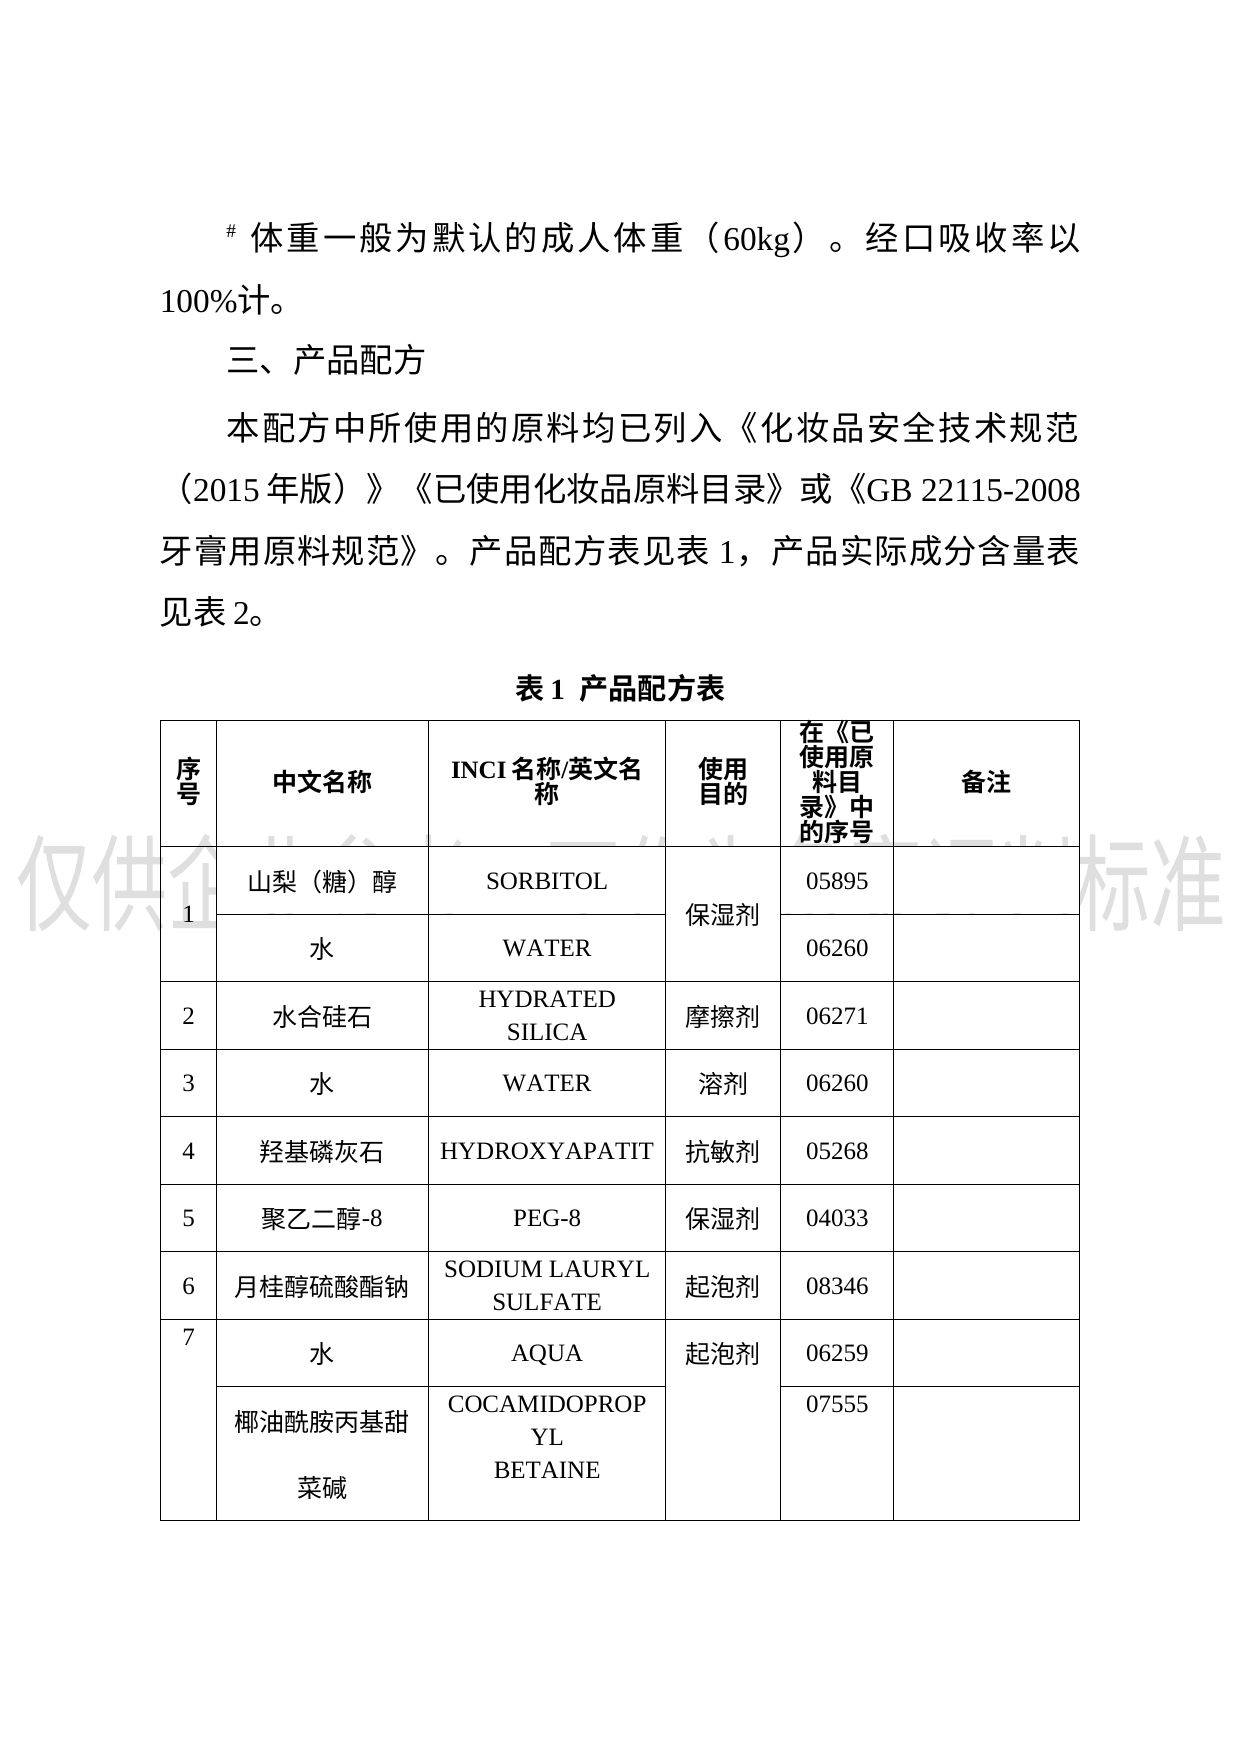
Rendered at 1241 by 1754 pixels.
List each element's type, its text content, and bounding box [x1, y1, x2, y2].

table_cell HYDROXYAPATIT [429, 1117, 665, 1183]
table_cell [894, 1050, 1079, 1116]
table_cell 月桂醇硫酸酯钠 [217, 1252, 428, 1318]
table_cell [894, 1185, 1079, 1251]
table_cell 05268 [781, 1117, 893, 1183]
table_cell 抗敏剂 [666, 1117, 780, 1183]
table_header 在《已使用原料目录》中的序号 [781, 721, 893, 846]
table_cell 起泡剂 [666, 1320, 780, 1520]
table_cell 溶剂 [666, 1050, 780, 1116]
table_header INCI名称/英文名称 [429, 721, 665, 846]
table_cell 05895 [781, 847, 893, 913]
table_cell 06260 [781, 915, 893, 981]
table_cell 5 [161, 1185, 216, 1251]
table_cell 保湿剂 [666, 1185, 780, 1251]
table_header 备注 [894, 721, 1079, 846]
table_cell [894, 982, 1079, 1048]
table_cell 3 [161, 1050, 216, 1116]
table_cell [894, 1320, 1079, 1386]
table_cell WATER [429, 915, 665, 981]
table_cell 4 [161, 1117, 216, 1183]
table_cell 保湿剂 [666, 847, 780, 981]
table_cell SORBITOL [429, 847, 665, 913]
table_cell 摩擦剂 [666, 982, 780, 1048]
table_cell SODIUM LAURYL SULFATE [429, 1252, 665, 1318]
table_cell 08346 [781, 1252, 893, 1318]
table_cell 06260 [781, 1050, 893, 1116]
table_cell 7 [161, 1320, 216, 1520]
table_header 使用 目的 [666, 721, 780, 846]
table_cell 6 [161, 1252, 216, 1318]
table_cell 04033 [781, 1185, 893, 1251]
table_cell HYDRATED SILICA [429, 982, 665, 1048]
text # 体重一般为默认的成人体重（60kg）。经口吸收率以100%计。 [159, 202, 1081, 324]
table_cell 水 [217, 915, 428, 981]
table_cell 水 [217, 1050, 428, 1116]
table_cell 羟基磷灰石 [217, 1117, 428, 1183]
title 三、产品配方 [159, 324, 1081, 391]
table_header 序号 [161, 721, 216, 846]
table_cell 山梨（糖）醇 [217, 847, 428, 913]
table_cell COCAMIDOPROPYL BETAINE [429, 1387, 665, 1520]
table_cell 07555 [781, 1387, 893, 1520]
table_cell [894, 847, 1079, 913]
text 本配方中所使用的原料均已列入《化妆品安全技术规范（2015年版）》《已使用化妆品原料目录》或《GB 22115-2008 牙膏用原料规范》。产品配方表见表1，产品实际成分含量表见表2。 [159, 391, 1081, 637]
table_cell AQUA [429, 1320, 665, 1386]
table_cell 起泡剂 [666, 1252, 780, 1318]
table_cell 06259 [781, 1320, 893, 1386]
table_cell 水 [217, 1320, 428, 1386]
table_cell [894, 915, 1079, 981]
table_cell WATER [429, 1050, 665, 1116]
table_cell [894, 1387, 1079, 1520]
table_cell 椰油酰胺丙基甜菜碱 [217, 1387, 428, 1520]
table_cell [894, 1117, 1079, 1183]
table_cell PEG-8 [429, 1185, 665, 1251]
table_cell 1 [161, 847, 216, 981]
table_cell 2 [161, 982, 216, 1048]
table_cell 06271 [781, 982, 893, 1048]
table_cell 水合硅石 [217, 982, 428, 1048]
table_cell [894, 1252, 1079, 1318]
table_cell 聚乙二醇-8 [217, 1185, 428, 1251]
table_header 中文名称 [217, 721, 428, 846]
text 表1 产品配方表 [159, 653, 1081, 720]
